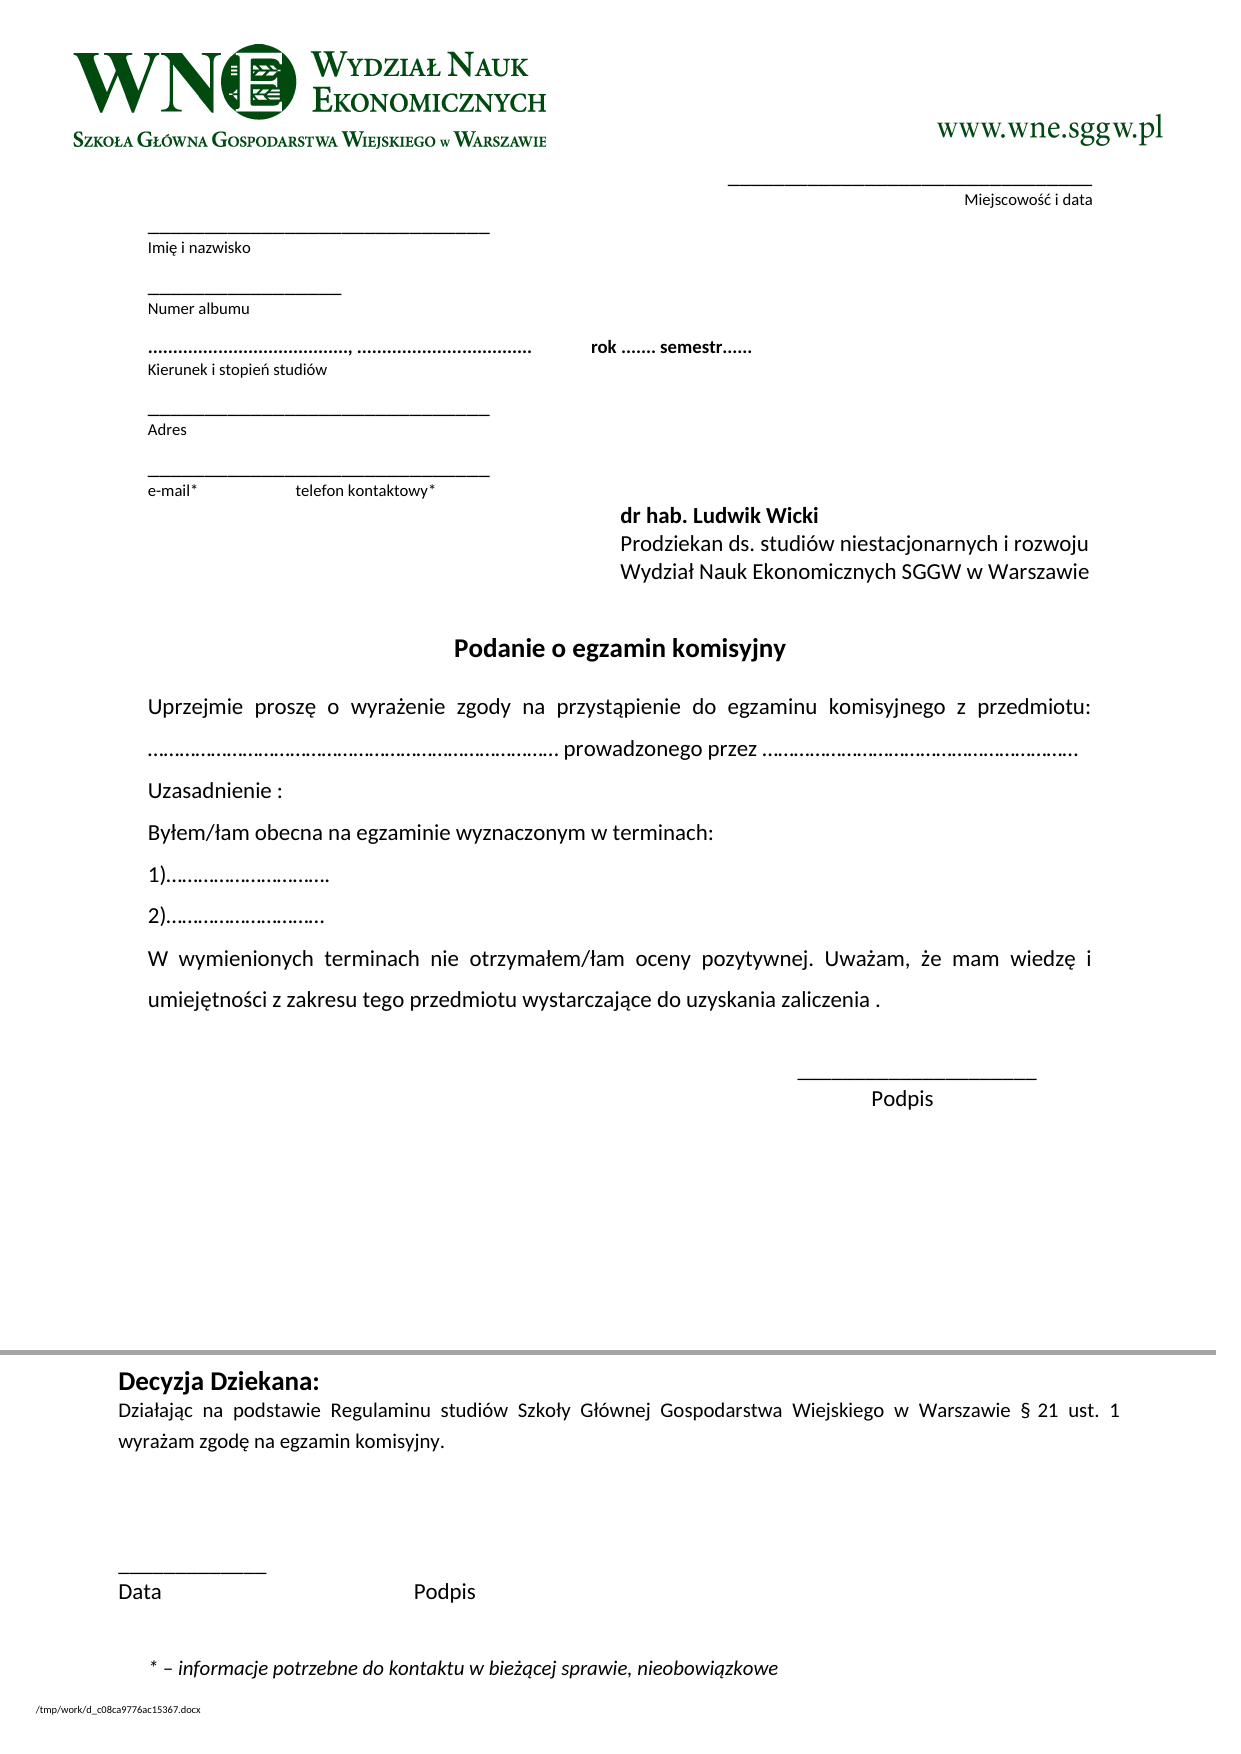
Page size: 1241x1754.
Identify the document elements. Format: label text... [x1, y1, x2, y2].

text Podpis [148, 1084, 1093, 1112]
text Uzasadnienie : [148, 776, 1093, 804]
text 1)…………………………. [148, 860, 1093, 888]
text Uprzejmie proszę o wyrażenie zgody na przystąpienie do egzaminu komisyjnego z przedmiotu: …………………………………………………………………… prowadzonego przez …………………………………………………… [148, 692, 1093, 762]
text W wymienionych terminach nie otrzymałem/łam oceny pozytywnej. Uważam, że mam wiedzę i umiejętności z zakresu tego przedmiotu wystarczające do uzyskania zaliczenia . [148, 944, 1093, 1014]
text _________________ [148, 270, 1093, 298]
text ______________________________ [148, 392, 1093, 420]
text , [148, 331, 1093, 359]
text ______________________________ [148, 209, 1093, 237]
text 2)………………………… [148, 902, 1093, 930]
text Podanie o egzamin komisyjny [148, 631, 1093, 664]
text ________________________________ [148, 161, 1093, 189]
text Byłem/łam obecna na egzaminie wyznaczonym w terminach: [148, 818, 1093, 846]
text ______________________________ [148, 452, 1093, 481]
text Imię i nazwisko [148, 237, 1093, 257]
text Miejscowość i data [148, 189, 1093, 209]
text Numer albumu [148, 298, 1093, 318]
text e-mail* telefon kontaktowy* [148, 481, 1093, 501]
text Kierunek i stopień studiów [148, 359, 1093, 379]
picture [73, 44, 547, 149]
text Adres [148, 420, 1093, 440]
text _____________________ [148, 1056, 1093, 1084]
